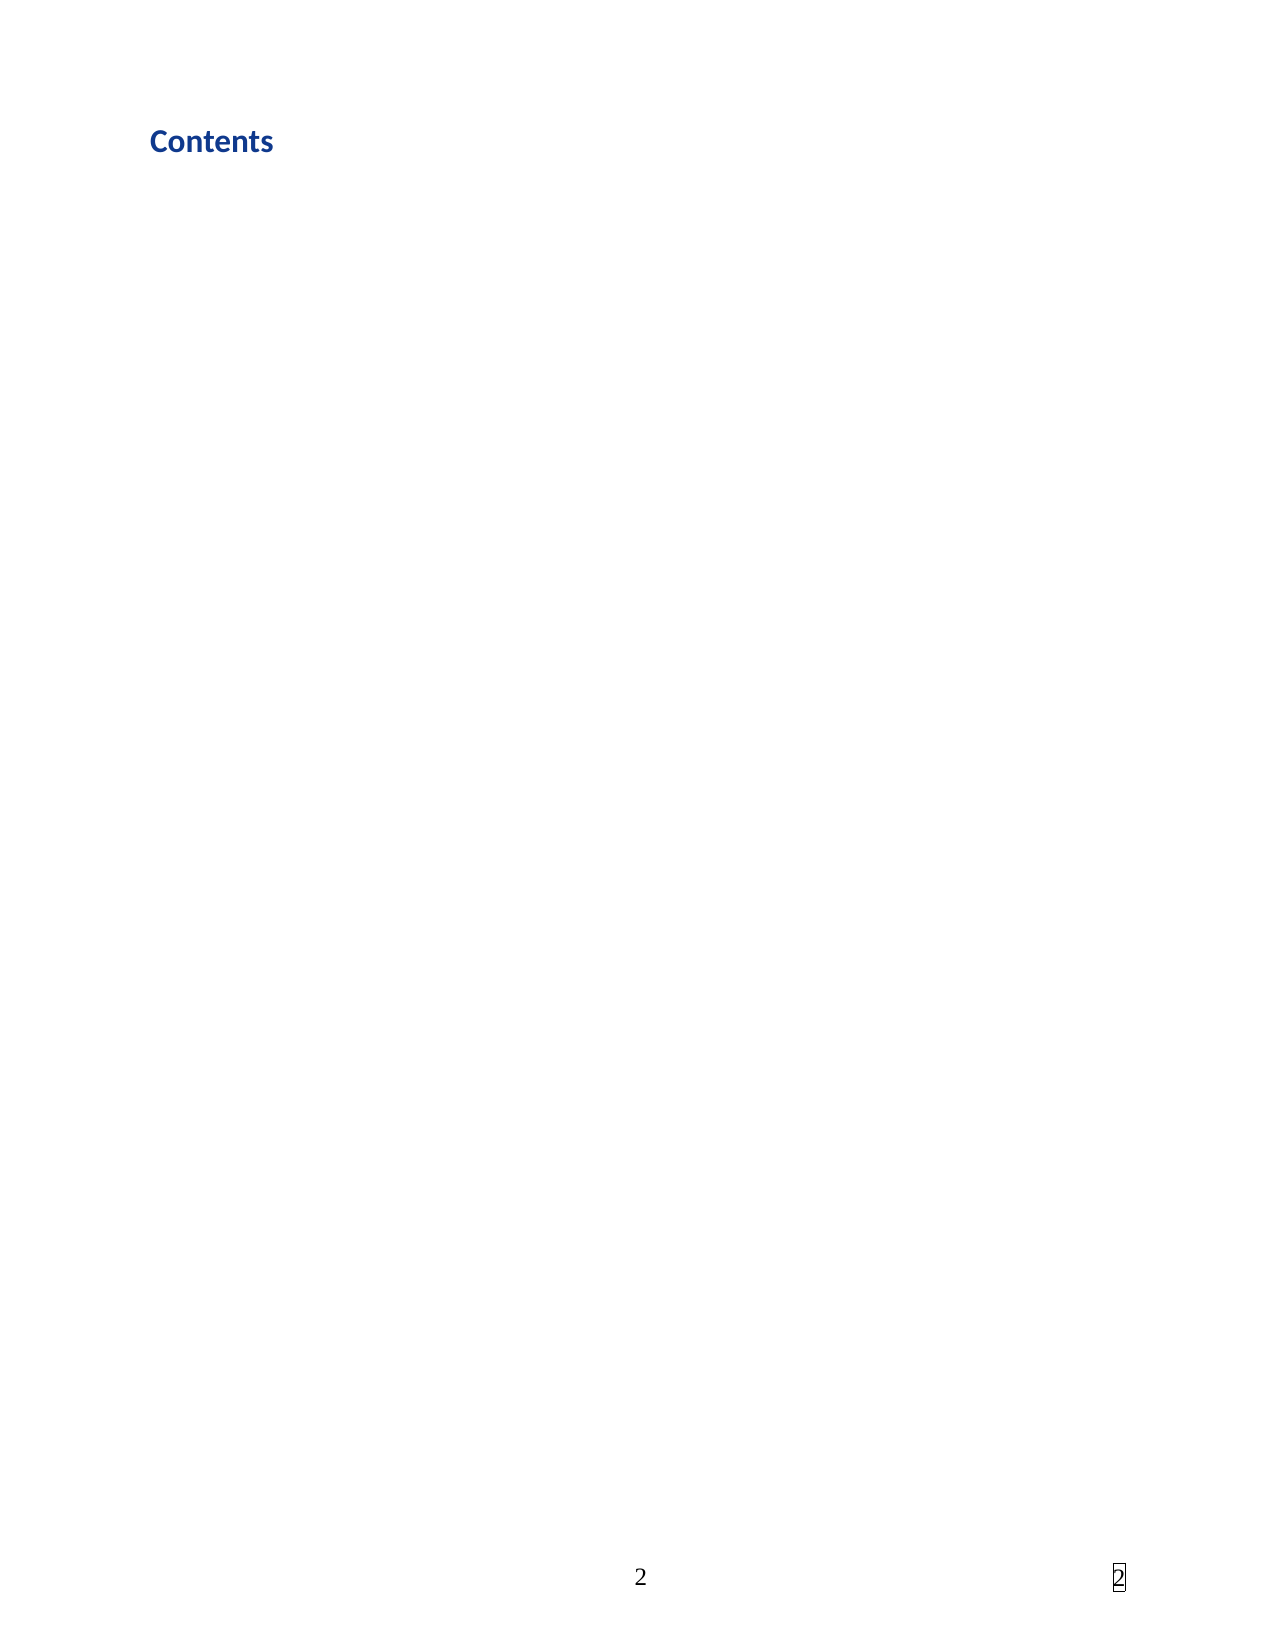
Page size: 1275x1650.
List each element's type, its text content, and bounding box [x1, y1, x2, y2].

subtitle Contents [150, 120, 1125, 161]
